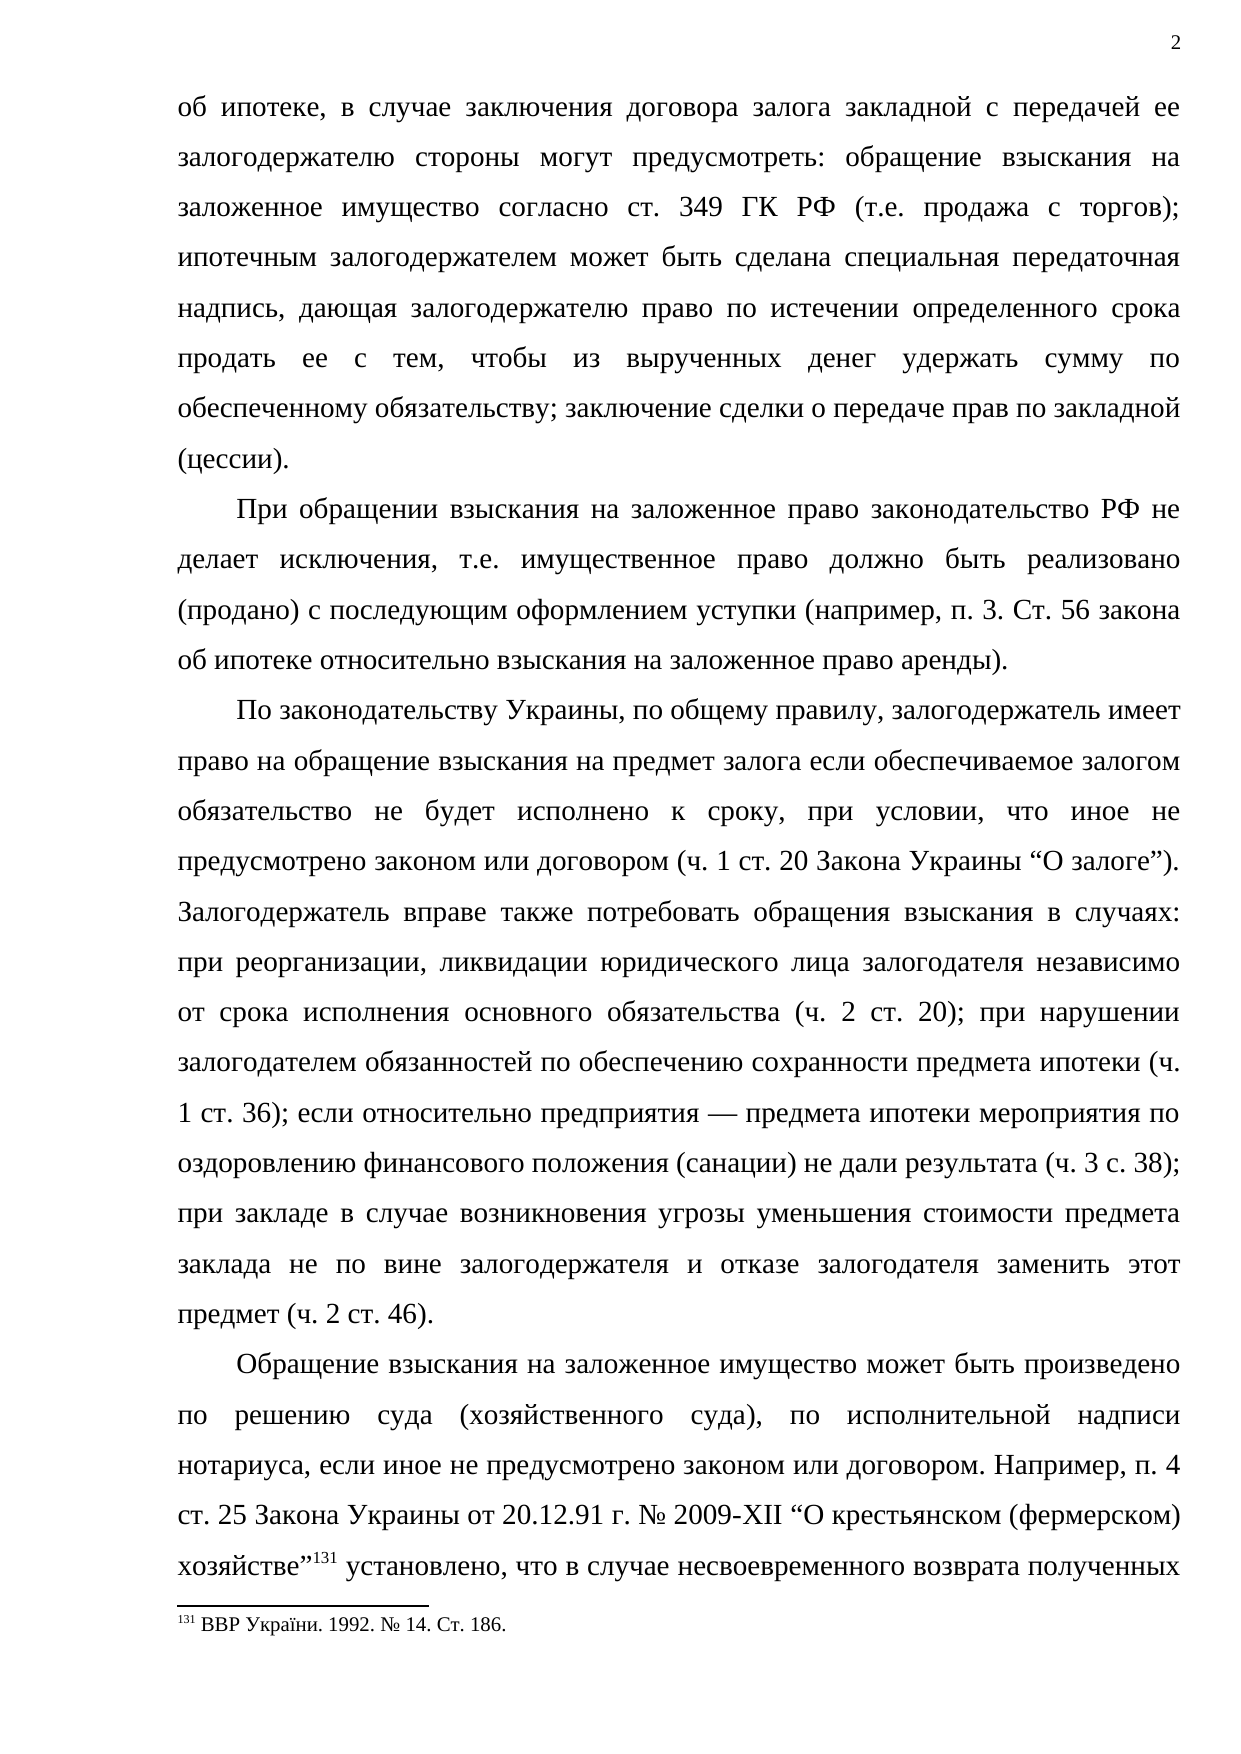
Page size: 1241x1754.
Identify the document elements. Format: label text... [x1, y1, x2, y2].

text По законодательству Украины, по общему правилу, залогодержатель имеет право на обращение взыскания на предмет залога если обеспечиваемое залогом обязательство не будет исполнено к сроку, при условии, что иное не предусмотрено законом или договором (ч. 1 ст. 20 Закона Украины “О залоге”). Залогодержатель вправе также потребовать обращения взыскания в случаях: при реорганизации, ликвидации юридического лица залогодателя независимо от срока исполнения основного обязательства (ч. 2 ст. 20); при нарушении залогодателем обязанностей по обеспечению сохранности предмета ипотеки (ч. 1 ст. 36); если относительно предприятия — предмета ипотеки мероприятия по оздоровлению финансового положения (санации) не дали результата (ч. 3 с. 38); при закладе в случае возникновения угрозы уменьшения стоимости предмета заклада не по вине залогодержателя и отказе залогодателя заменить этот предмет (ч. 2 ст. 46). [177, 692, 1181, 1330]
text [177, 89, 1181, 474]
text При обращении взыскания на заложенное право законодательство РФ не делает исключения, т.е. имущественное право должно быть реализовано (продано) с последующим оформлением уступки (например, п. 3. Ст. 56 закона об ипотеке относительно взыскания на заложенное право аренды). [177, 491, 1181, 676]
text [177, 1346, 1181, 1581]
